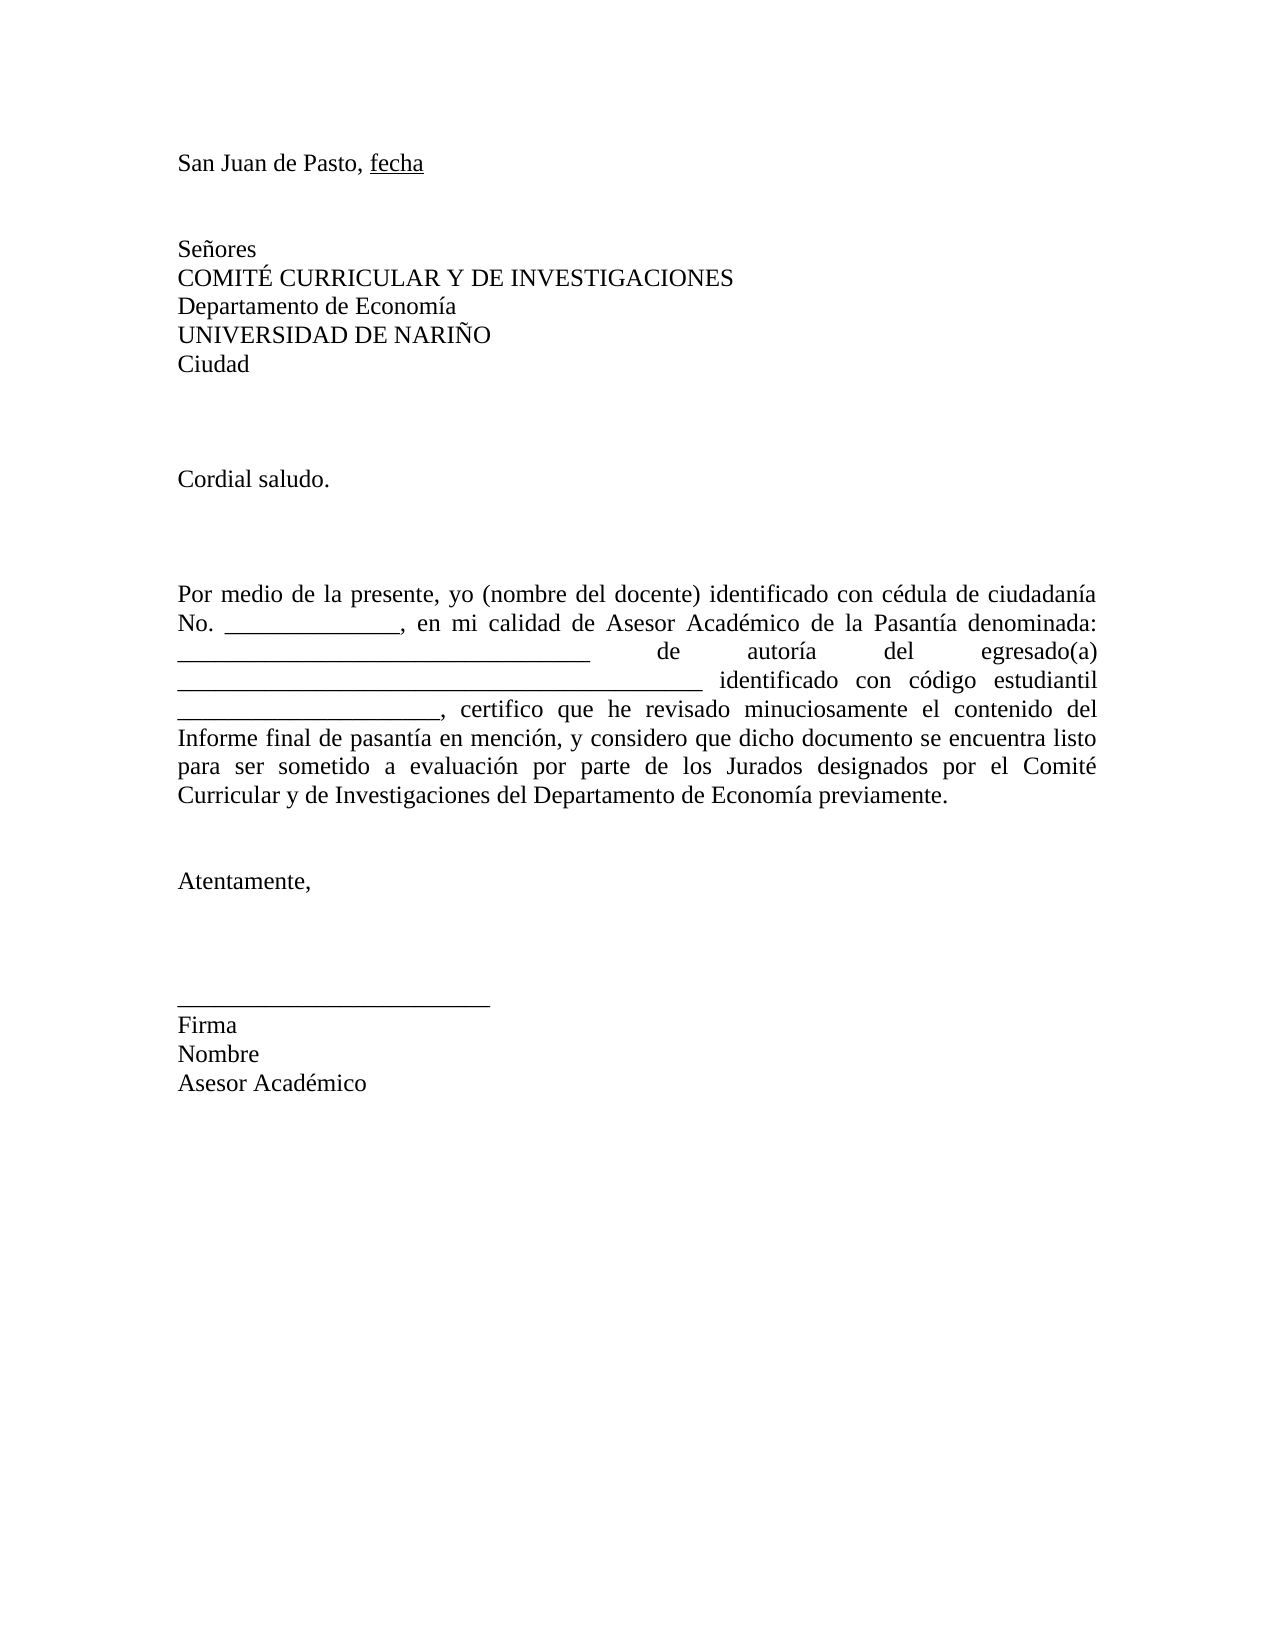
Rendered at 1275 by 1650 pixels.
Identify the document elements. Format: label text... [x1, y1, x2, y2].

text Señores [177, 234, 1098, 263]
text Departamento de Economía [177, 291, 1098, 320]
text _________________________ [177, 981, 1098, 1010]
text Asesor Académico [177, 1068, 1098, 1096]
text UNIVERSIDAD DE NARIÑO [177, 320, 1098, 349]
text Cordial saludo. [177, 464, 1098, 493]
text Por medio de la presente, yo (nombre del docente) identificado con cédula de ciudadanía No. ______________, en mi calidad de Asesor Académico de la Pasantía denominada: _________________________________ de autoría del egresado(a) __________________________________________ identificado con código estudiantil _____________________, certifico que he revisado minuciosamente el contenido del Informe final de pasantía en mención, y considero que dicho documento se encuentra listo para ser sometido a evaluación por parte de los Jurados designados por el Comité Curricular y de Investigaciones del Departamento de Economía previamente. [177, 579, 1098, 809]
text COMITÉ CURRICULAR Y DE INVESTIGACIONES [177, 263, 1098, 291]
text Firma [177, 1010, 1098, 1039]
text Atentamente, [177, 866, 1098, 895]
text San Juan de Pasto, fecha [177, 148, 1098, 176]
text Nombre [177, 1039, 1098, 1068]
text Ciudad [177, 349, 1098, 378]
